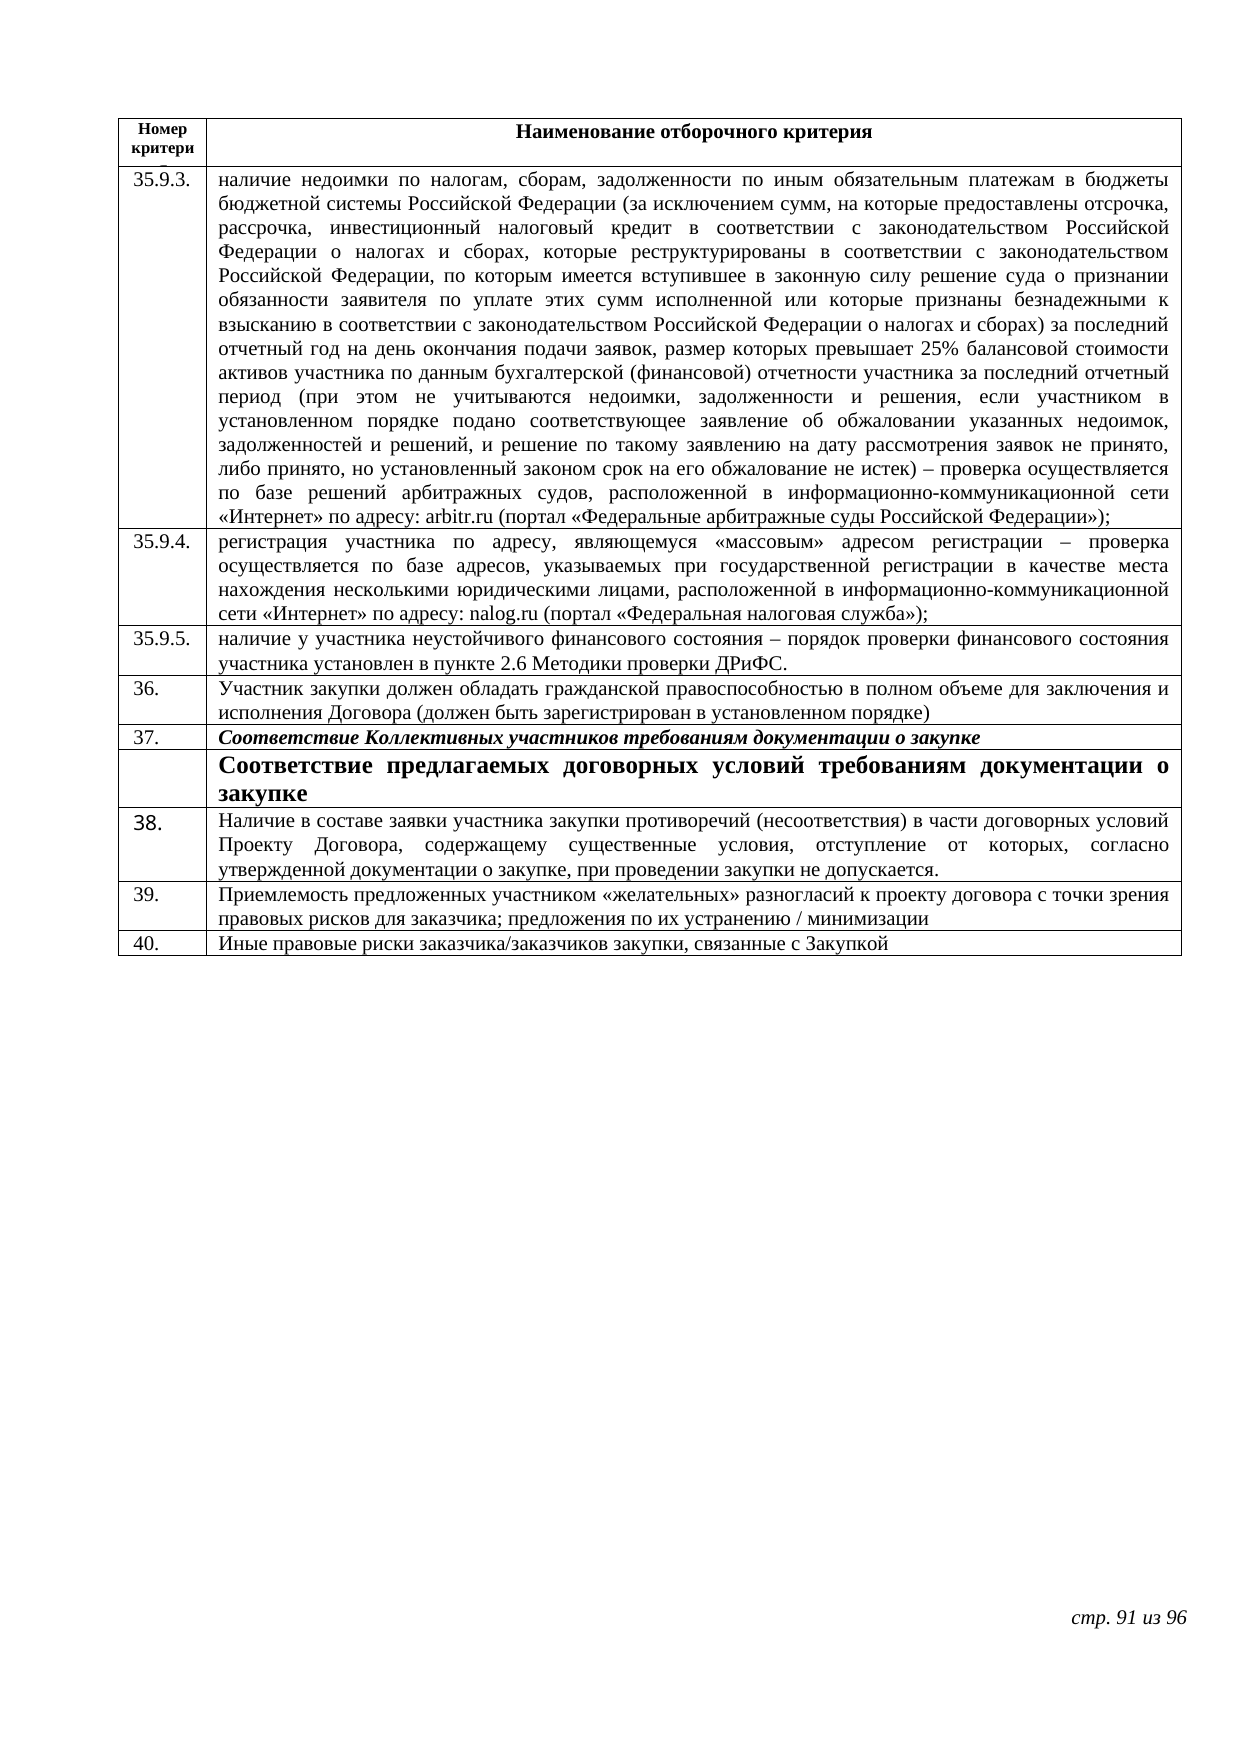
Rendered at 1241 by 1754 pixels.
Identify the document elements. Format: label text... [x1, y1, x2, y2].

table_cell наличие недоимки по налогам, сборам, задолженности по иным обязательным платежам в бюджеты бюджетной системы Российской Федерации (за исключением сумм, на которые предоставлены отсрочка, рассрочка, инвестиционный налоговый кредит в соответствии с законодательством Российской Федерации о налогах и сборах, которые реструктурированы в соответствии с законодательством Российской Федерации, по которым имеется вступившее в законную силу решение суда о признании обязанности заявителя по уплате этих сумм исполненной или которые признаны безнадежными к взысканию в соответствии с законодательством Российской Федерации о налогах и сборах) за последний отчетный год на день окончания подачи заявок, размер которых превышает 25% балансовой стоимости активов участника по данным бухгалтерской (финансовой) отчетности участника за последний отчетный период (при этом не учитываются недоимки, задолженности и решения, если участником в установленном порядке подано соответствующее заявление об обжаловании указанных недоимок, задолженностей и решений, и решение по такому заявлению на дату рассмотрения заявок не принято, либо принято, но установленный законом срок на его обжалование не истек) – проверка осуществляется по базе решений арбитражных судов, расположенной в информационно-коммуникационной сети «Интернет» по адресу: arbitr.ru (портал «Федеральные арбитражные суды Российской Федерации»); [207, 167, 1181, 528]
table_cell наличие у участника неустойчивого финансового состояния – порядок проверки финансового состояния участника установлен в пункте 2.6 Методики проверки ДРиФС. [207, 626, 1181, 674]
table_cell Приемлемость предложенных участником «желательных» разногласий к проекту договора с точки зрения правовых рисков для заказчика; предложения по их устранению / минимизации [207, 882, 1181, 930]
table_cell регистрация участника по адресу, являющемуся «массовым» адресом регистрации – проверка осуществляется по базе адресов, указываемых при государственной регистрации в качестве места нахождения несколькими юридическими лицами, расположенной в информационно-коммуникационной сети «Интернет» по адресу: nalog.ru (портал «Федеральная налоговая служба»); [207, 529, 1181, 625]
table_cell [119, 808, 206, 881]
table_cell [119, 167, 206, 528]
table_cell Наличие в составе заявки участника закупки противоречий (несоответствия) в части договорных условий Проекту Договора, содержащему существенные условия, отступление от которых, согласно утвержденной документации о закупке, при проведении закупки не допускается. [207, 808, 1181, 881]
table_cell Соответствие предлагаемых договорных условий требованиям документации о закупке [207, 750, 1181, 807]
table_cell Иные правовые риски заказчика/заказчиков закупки, связанные с Закупкой [207, 931, 1181, 955]
table_cell [119, 882, 206, 930]
table_cell [119, 626, 206, 674]
table_cell [119, 676, 206, 724]
table_cell [119, 725, 206, 749]
table_header Номер критерия [119, 119, 206, 166]
table_cell Соответствие Коллективных участников требованиям документации о закупке [207, 725, 1181, 749]
table_cell [119, 750, 206, 807]
table_cell [119, 529, 206, 625]
table_cell Участник закупки должен обладать гражданской правоспособностью в полном объеме для заключения и исполнения Договора (должен быть зарегистрирован в установленном порядке) [207, 676, 1181, 724]
table_cell [119, 931, 206, 955]
table_header Наименование отборочного критерия [207, 119, 1181, 166]
